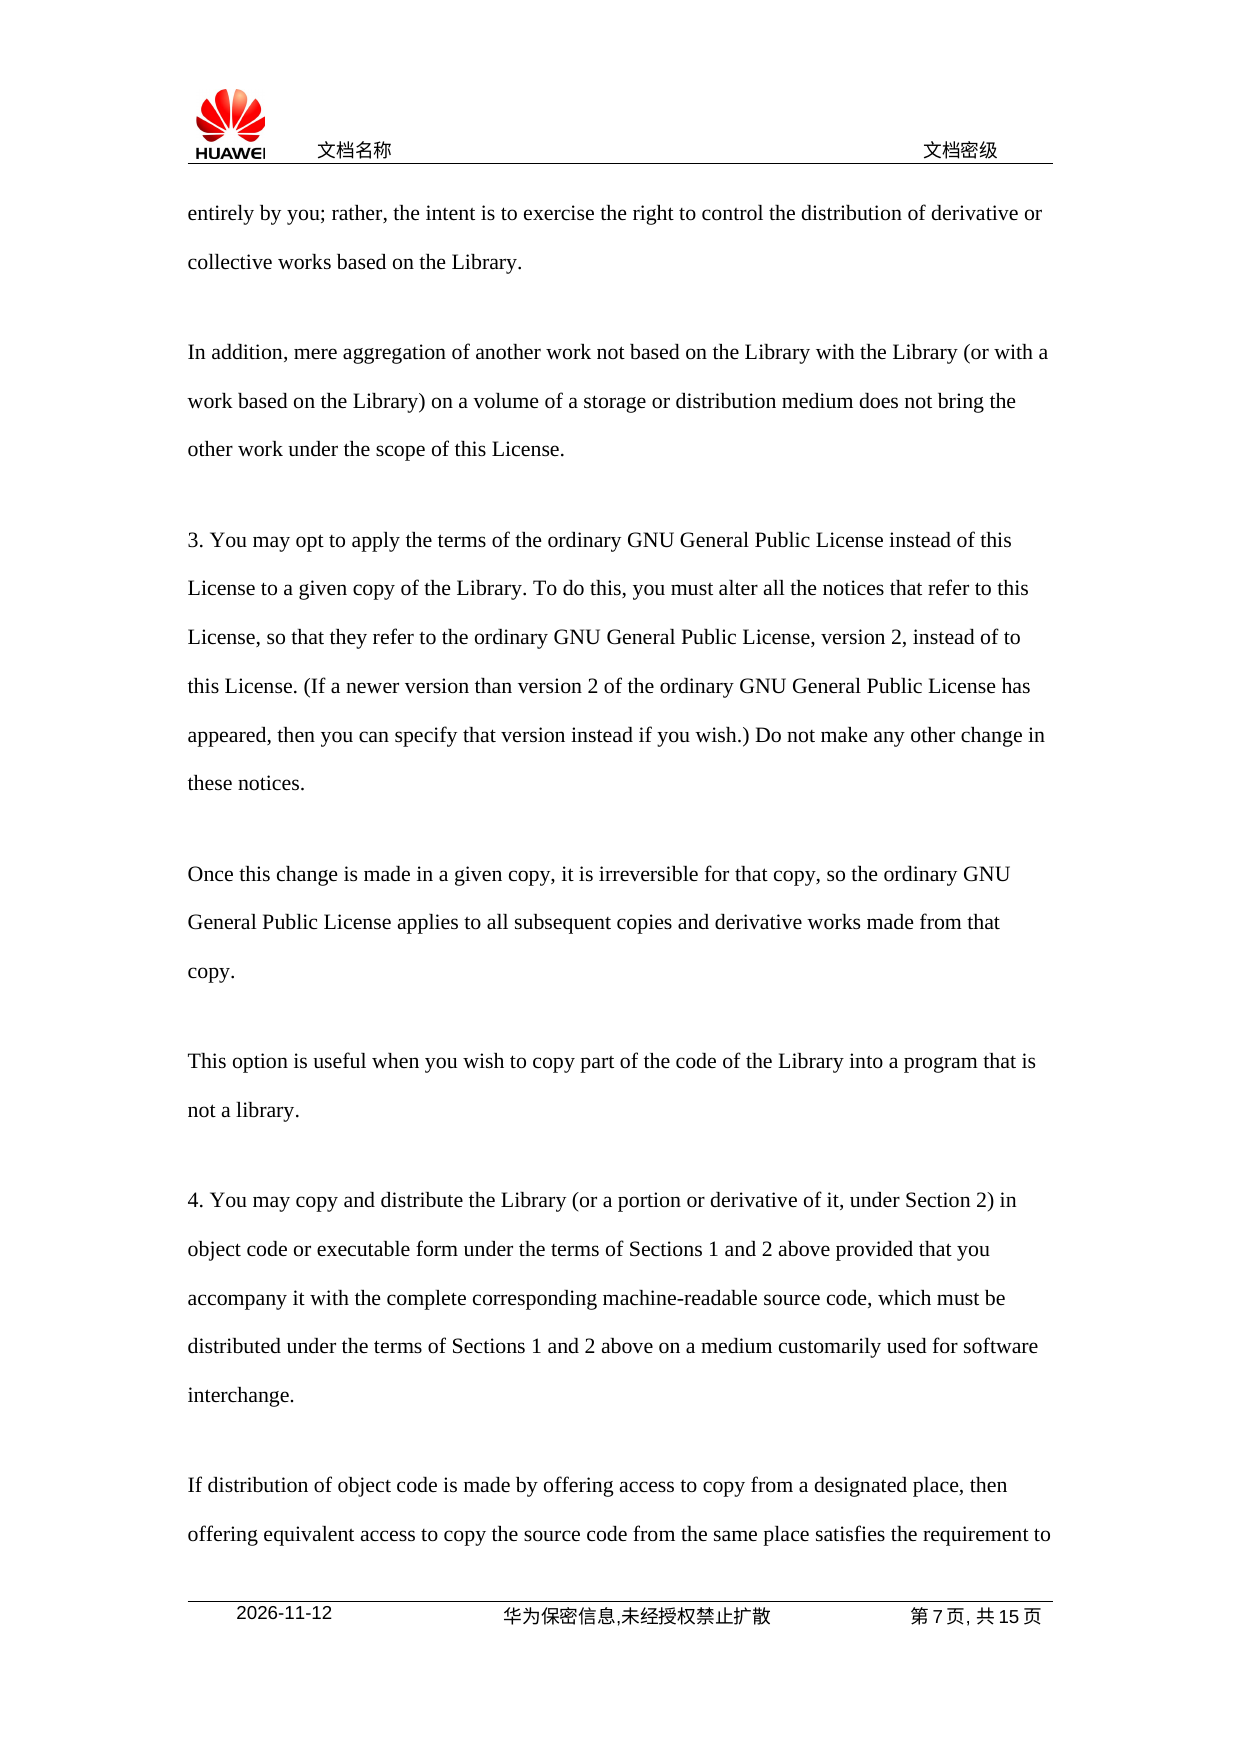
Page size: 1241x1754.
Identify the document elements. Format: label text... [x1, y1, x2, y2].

picture [196, 89, 265, 159]
text Once this change is made in a given copy, it is irreversible for that copy, so the ordinary GNU General Public License applies to all subsequent copies and derivative works made from that copy. [187, 857, 1053, 987]
text 4. You may copy and distribute the Library (or a portion or derivative of it, under Section 2) in object code or executable form under the terms of Sections 1 and 2 above provided that you accompany it with the complete corresponding machine-readable source code, which must be distributed under the terms of Sections 1 and 2 above on a medium customarily used for software interchange. [187, 1183, 1053, 1411]
text In addition, mere aggregation of another work not based on the Library with the Library (or with a work based on the Library) on a volume of a storage or distribution medium does not bring the other work under the scope of this License. [187, 335, 1053, 465]
text This option is useful when you wish to copy part of the code of the Library into a program that is not a library. [187, 1044, 1053, 1126]
text 3. You may opt to apply the terms of the ordinary GNU General Public License instead of this License to a given copy of the Library. To do this, you must alter all the notices that refer to this License, so that they refer to the ordinary GNU General Public License, version 2, instead of to this License. (If a newer version than version 2 of the ordinary GNU General Public License has appeared, then you can specify that version instead if you wish.) Do not make any other change in these notices. [187, 523, 1053, 799]
